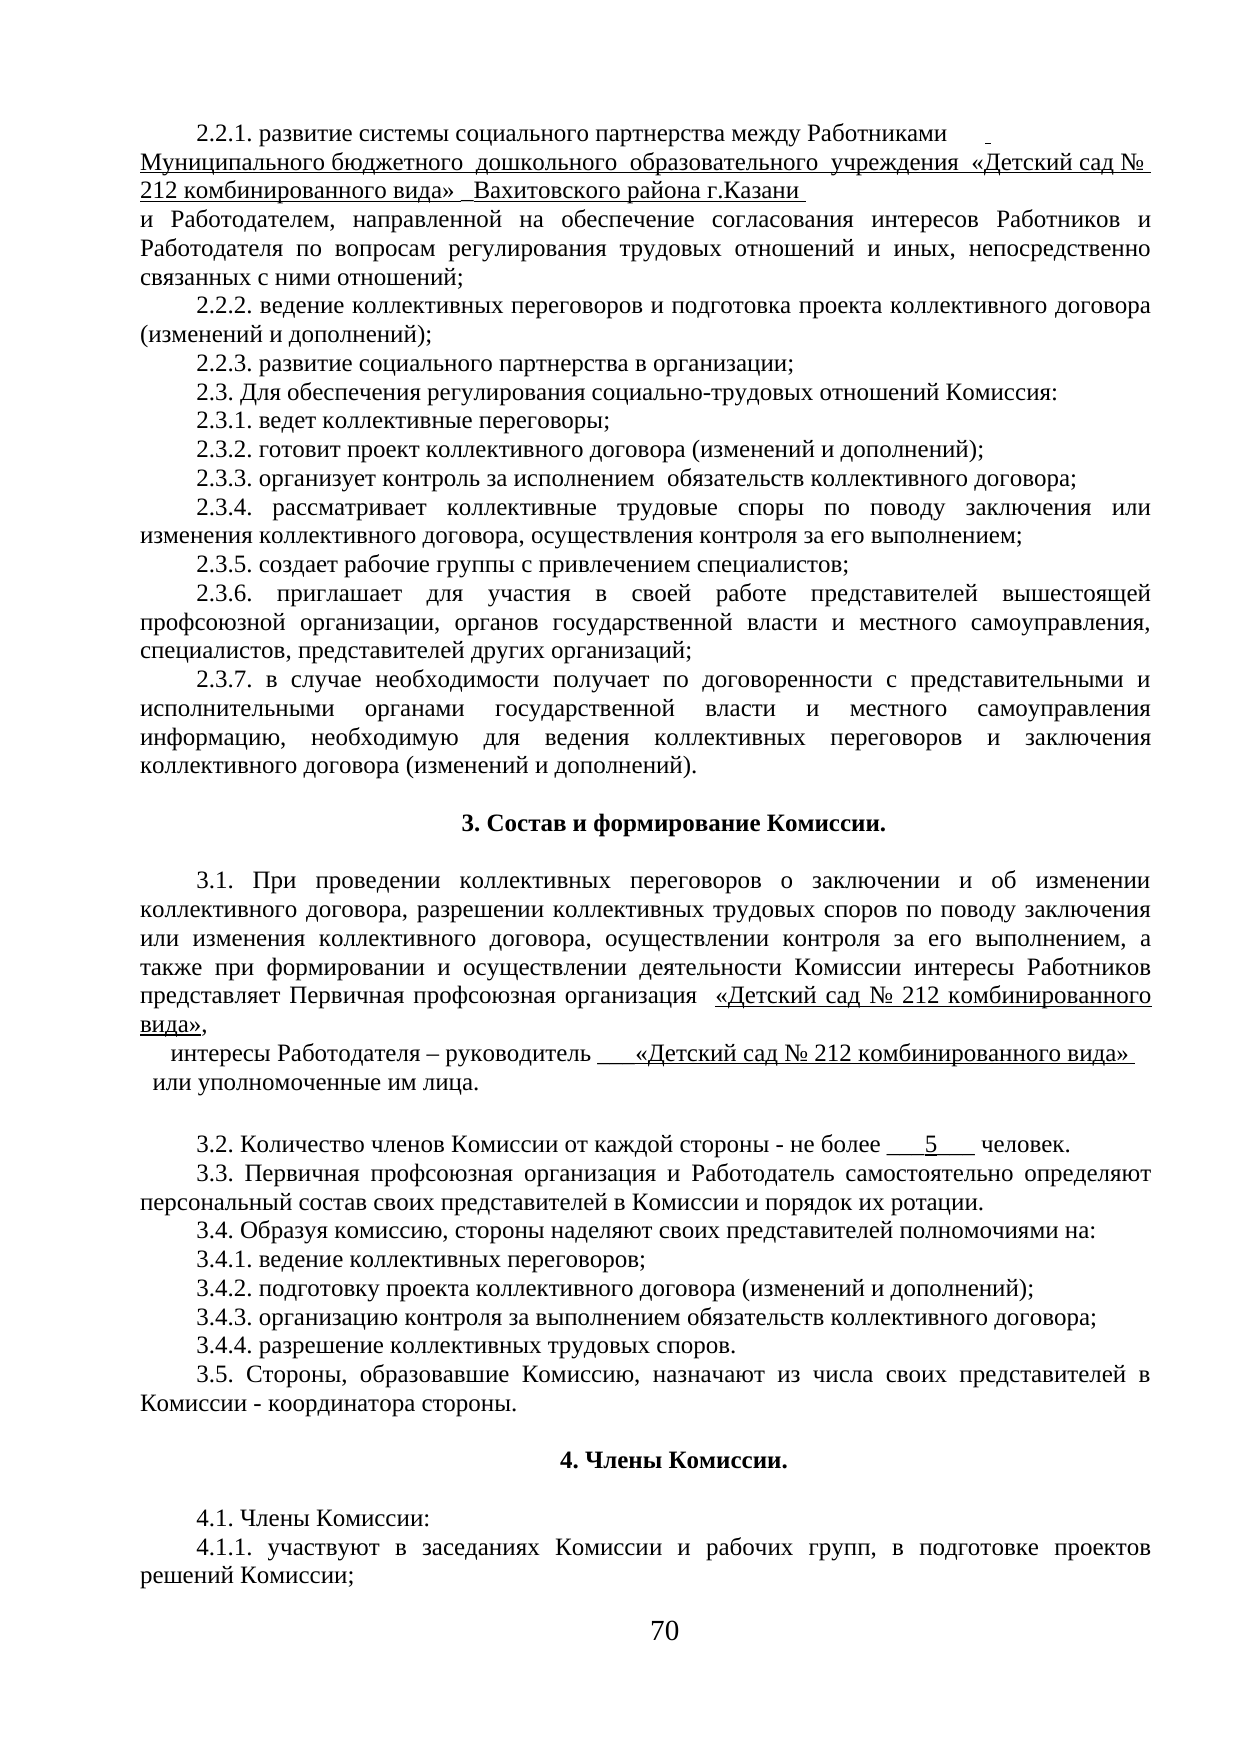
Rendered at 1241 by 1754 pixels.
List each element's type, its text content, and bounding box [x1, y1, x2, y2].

text 3.2. Количество членов Комиссии от каждой стороны - не более ___5___ человек. [140, 1129, 1152, 1158]
text 2.2.3. развитие социального партнерства в организации; [140, 348, 1152, 377]
text 4.1.1. участвуют в заседаниях Комиссии и рабочих групп, в подготовке проектов решений Комиссии; [140, 1532, 1152, 1589]
text 3.4.4. разрешение коллективных трудовых споров. [140, 1330, 1152, 1359]
text 2.3.5. создает рабочие группы с привлечением специалистов; [140, 549, 1152, 578]
text интересы Работодателя – руководитель ___«Детский сад № 212 комбинированного вида» [148, 1038, 1152, 1067]
text 3.4. Образуя комиссию, стороны наделяют своих представителей полномочиями на: [140, 1215, 1152, 1244]
text 2.3.1. ведет коллективные переговоры; [140, 406, 1152, 434]
text 2.3.7. в случае необходимости получает по договоренности с представительными и исполнительными органами государственной власти и местного самоуправления информацию, необходимую для ведения коллективных переговоров и заключения коллективного договора (изменений и дополнений). [140, 664, 1152, 779]
text 2.2.1. развитие системы социального партнерства между Работниками Муниципального бюджетного дошкольного образовательного учреждения «Детский сад № 212 комбинированного вида» _Вахитовского района г.Казани [140, 118, 1152, 204]
text 2.2.2. ведение коллективных переговоров и подготовка проекта коллективного договора (изменений и дополнений); [140, 291, 1152, 348]
text 2.3.6. приглашает для участия в своей работе представителей вышестоящей профсоюзной организации, органов государственной власти и местного самоуправления, специалистов, представителей других организаций; [140, 578, 1152, 664]
text 4.1. Члены Комиссии: [140, 1503, 1152, 1532]
text 3.4.3. организацию контроля за выполнением обязательств коллективного договора; [140, 1302, 1152, 1330]
text 2.3.2. готовит проект коллективного договора (изменений и дополнений); [140, 434, 1152, 463]
text 3.3. Первичная профсоюзная организация и Работодатель самостоятельно определяют персональный состав своих представителей в Комиссии и порядок их ротации. [140, 1158, 1152, 1215]
text 3.4.2. подготовку проекта коллективного договора (изменений и дополнений); [140, 1273, 1152, 1302]
text 3.4.1. ведение коллективных переговоров; [140, 1244, 1152, 1273]
text 4. Члены Комиссии. [140, 1445, 1152, 1474]
text 3. Состав и формирование Комиссии. [140, 808, 1152, 837]
text и Работодателем, направленной на обеспечение согласования интересов Работников и Работодателя по вопросам регулирования трудовых отношений и иных, непосредственно связанных с ними отношений; [140, 204, 1152, 291]
text 2.3. Для обеспечения регулирования социально-трудовых отношений Комиссия: [140, 377, 1152, 406]
text 3.5. Стороны, образовавшие Комиссию, назначают из числа своих представителей в Комиссии - координатора стороны. [140, 1359, 1152, 1417]
text 3.1. При проведении коллективных переговоров о заключении и об изменении коллективного договора, разрешении коллективных трудовых споров по поводу заключения или изменения коллективного договора, осуществлении контроля за его выполнением, а также при формировании и осуществлении деятельности Комиссии интересы Работников представляет Первичная профсоюзная организация «Детский сад № 212 комбинированного вида», [140, 866, 1152, 1038]
text или уполномоченные им лица. [140, 1067, 1152, 1096]
text 2.3.4. рассматривает коллективные трудовые споры по поводу заключения или изменения коллективного договора, осуществления контроля за его выполнением; [140, 492, 1152, 549]
text 2.3.3. организует контроль за исполнением обязательств коллективного договора; [140, 463, 1152, 492]
